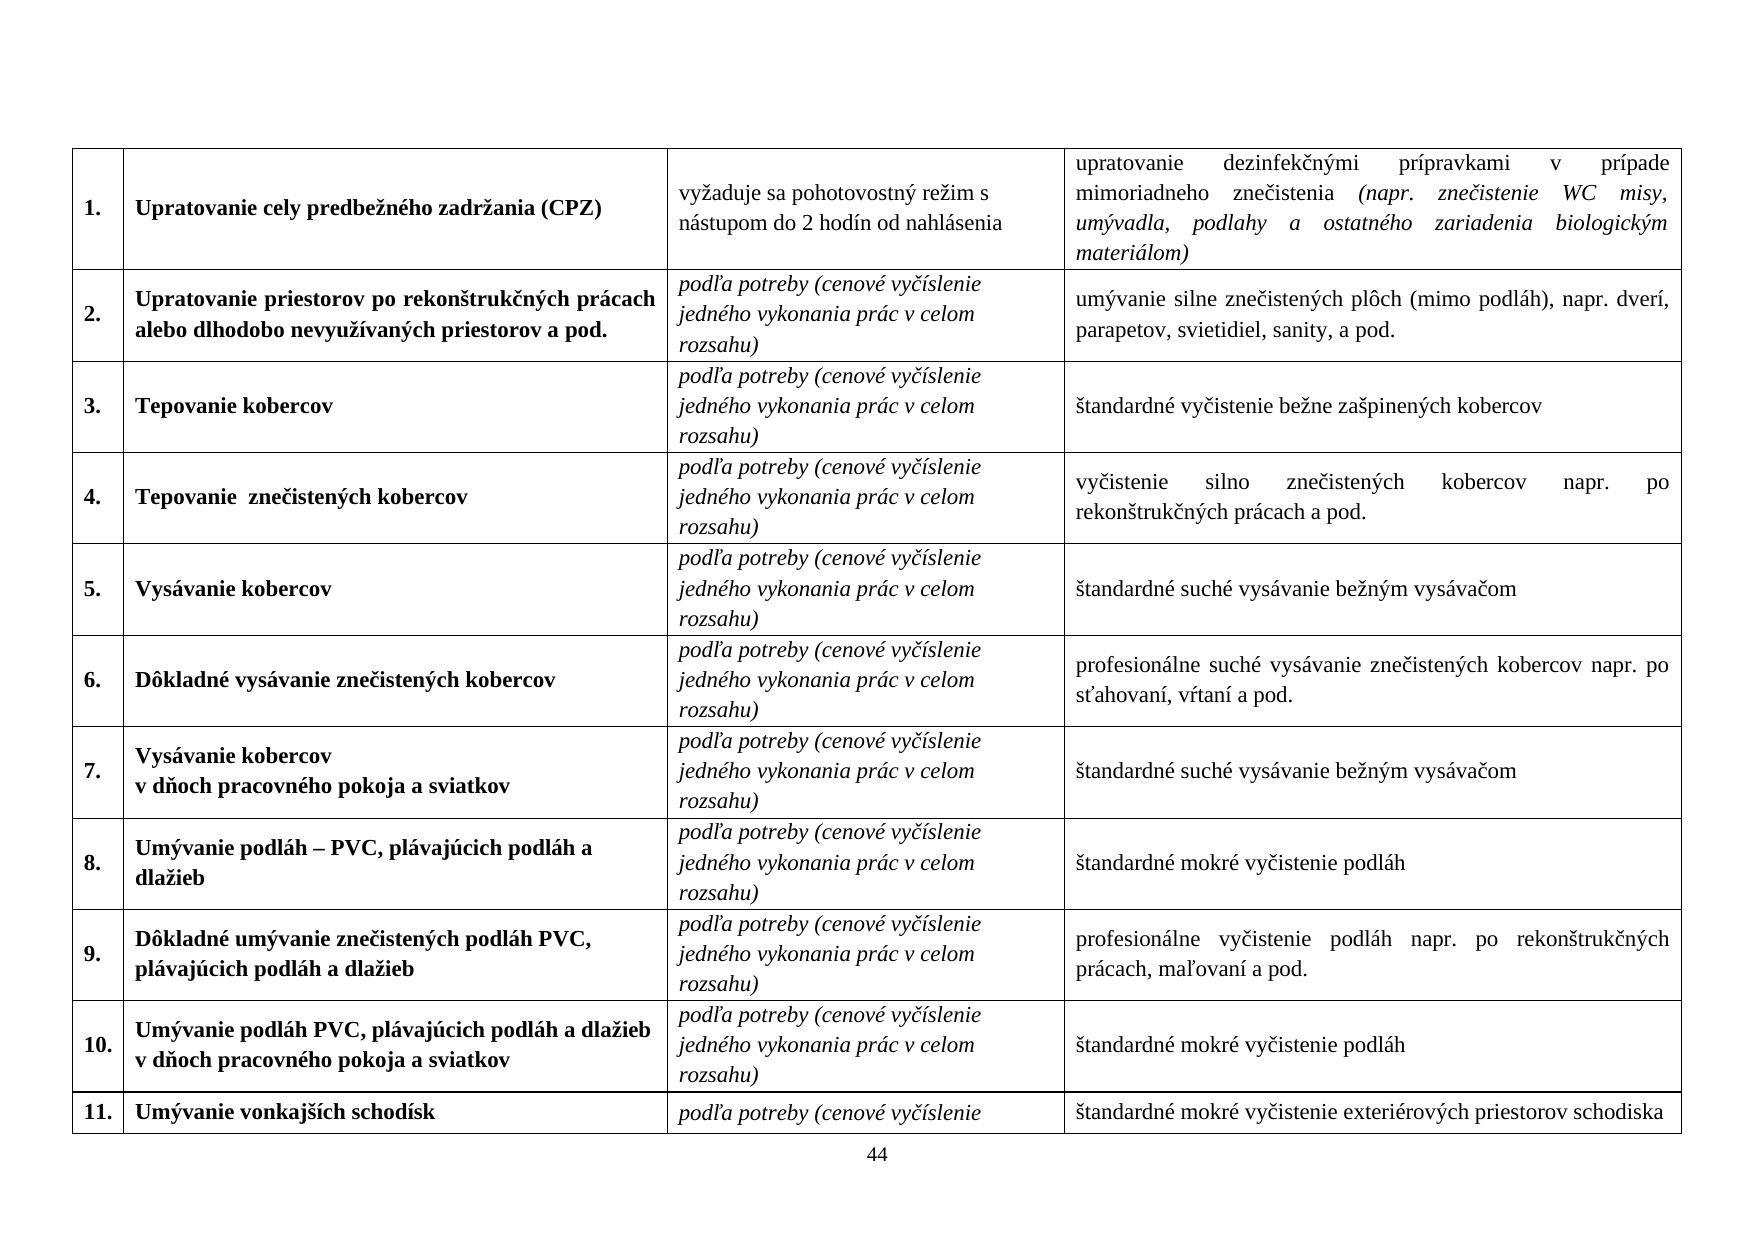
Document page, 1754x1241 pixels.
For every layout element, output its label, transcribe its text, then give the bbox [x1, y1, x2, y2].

table_cell 4. [73, 453, 123, 543]
table_cell podľa potreby (cenové vyčíslenie jedného vykonania prác v celom rozsahu) [668, 910, 1064, 1000]
table_cell Dôkladné umývanie znečistených podláh PVC, plávajúcich podláh a dlažieb [124, 910, 667, 1000]
table_cell Umývanie podláh – PVC, plávajúcich podláh a dlažieb [124, 819, 667, 909]
table_cell 1. [73, 149, 123, 269]
table_cell podľa potreby (cenové vyčíslenie jedného vykonania prác v celom rozsahu) [668, 819, 1064, 909]
table_cell podľa potreby (cenové vyčíslenie jedného vykonania prác v celom rozsahu) [668, 453, 1064, 543]
table_cell Umývanie podláh PVC, plávajúcich podláh a dlažieb v dňoch pracovného pokoja a sviatkov [124, 1001, 667, 1091]
table_cell 7. [73, 727, 123, 817]
table_cell Tepovanie kobercov [124, 362, 667, 452]
table_cell profesionálne vyčistenie podláh napr. po rekonštrukčných prácach, maľovaní a pod. [1065, 910, 1681, 1000]
table_cell 11. [73, 1093, 123, 1133]
table_cell Dôkladné vysávanie znečistených kobercov [124, 636, 667, 726]
table_cell štandardné vyčistenie bežne zašpinených kobercov [1065, 362, 1681, 452]
table_cell podľa potreby (cenové vyčíslenie jedného vykonania prác v celom rozsahu) [668, 544, 1064, 635]
table_cell podľa potreby (cenové vyčíslenie jedného vykonania prác v celom rozsahu) [668, 636, 1064, 726]
table_cell Vysávanie kobercov [124, 544, 667, 635]
table_cell štandardné mokré vyčistenie podláh [1065, 1001, 1681, 1091]
table_cell Upratovanie cely predbežného zadržania (CPZ) [124, 149, 667, 269]
table_cell Upratovanie priestorov po rekonštrukčných prácach alebo dlhodobo nevyužívaných priestorov a pod. [124, 270, 667, 361]
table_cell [1065, 1093, 1681, 1133]
table_cell upratovanie dezinfekčnými prípravkami v prípade mimoriadneho znečistenia (napr. znečistenie WC misy, umývadla, podlahy a ostatného zariadenia biologickým materiálom) [1065, 149, 1681, 269]
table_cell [124, 1093, 667, 1133]
table_cell profesionálne suché vysávanie znečistených kobercov napr. po sťahovaní, vŕtaní a pod. [1065, 636, 1681, 726]
table_cell štandardné suché vysávanie bežným vysávačom [1065, 544, 1681, 635]
table_cell podľa potreby (cenové vyčíslenie jedného vykonania prác v celom rozsahu) [668, 362, 1064, 452]
table_cell štandardné suché vysávanie bežným vysávačom [1065, 727, 1681, 817]
table_cell 10. [73, 1001, 123, 1091]
table_cell podľa potreby (cenové vyčíslenie jedného vykonania prác v celom rozsahu) [668, 727, 1064, 817]
table_cell Tepovanie znečistených kobercov [124, 453, 667, 543]
table_cell 6. [73, 636, 123, 726]
table_cell 5. [73, 544, 123, 635]
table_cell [668, 1093, 1064, 1133]
table_cell Vysávanie kobercov v dňoch pracovného pokoja a sviatkov [124, 727, 667, 817]
table_cell 9. [73, 910, 123, 1000]
table_cell štandardné mokré vyčistenie podláh [1065, 819, 1681, 909]
table_cell podľa potreby (cenové vyčíslenie jedného vykonania prác v celom rozsahu) [668, 270, 1064, 361]
table_cell umývanie silne znečistených plôch (mimo podláh), napr. dverí, parapetov, svietidiel, sanity, a pod. [1065, 270, 1681, 361]
table_cell 2. [73, 270, 123, 361]
table_cell podľa potreby (cenové vyčíslenie jedného vykonania prác v celom rozsahu) [668, 1001, 1064, 1091]
table_cell vyžaduje sa pohotovostný režim s nástupom do 2 hodín od nahlásenia [668, 149, 1064, 269]
table_cell vyčistenie silno znečistených kobercov napr. po rekonštrukčných prácach a pod. [1065, 453, 1681, 543]
table_cell 8. [73, 819, 123, 909]
table_cell 3. [73, 362, 123, 452]
